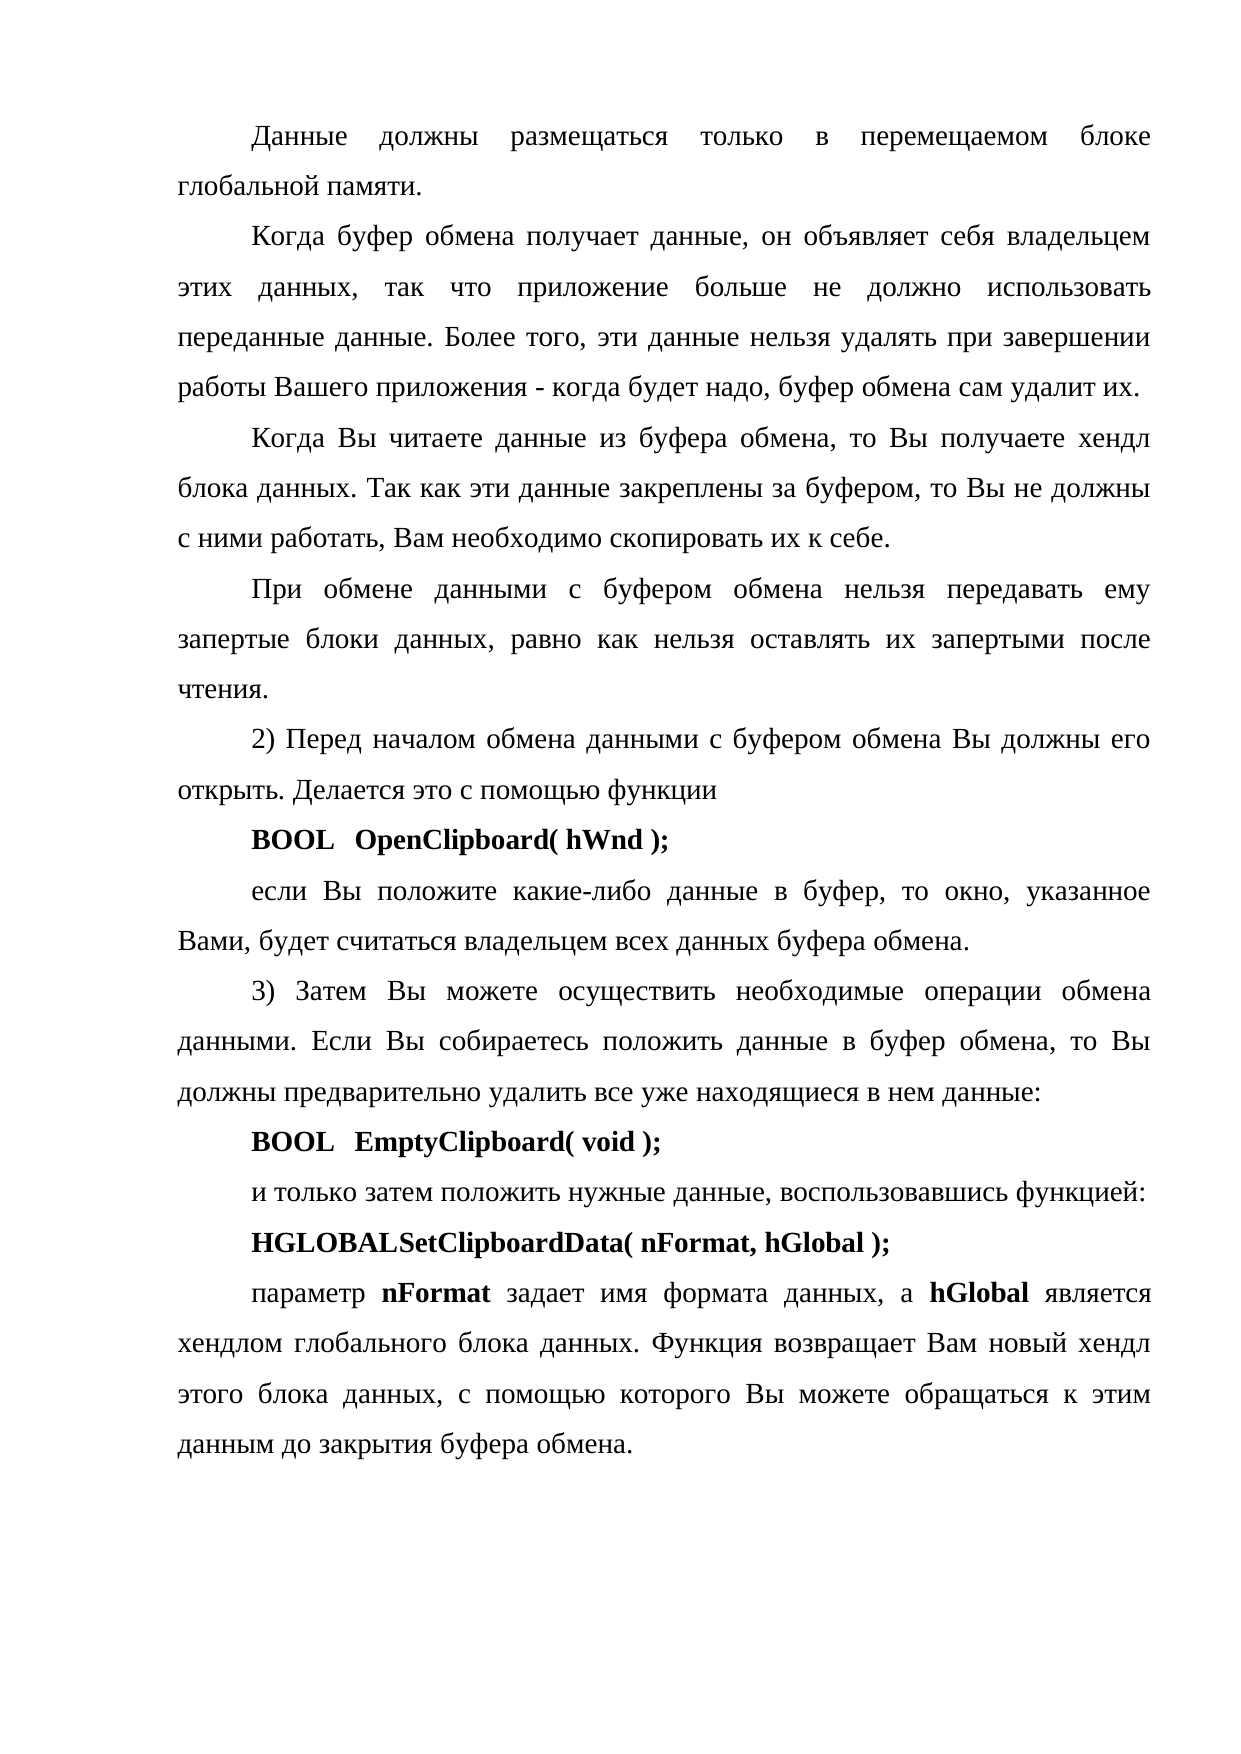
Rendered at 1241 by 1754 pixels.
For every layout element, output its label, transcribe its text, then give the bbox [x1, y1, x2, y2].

text 3) Затем Вы можете осуществить необходимые операции обмена данными. Если Вы собираетесь положить данные в буфер обмена, то Вы должны предварительно удалить все уже находящиеся в нем данные: [177, 973, 1152, 1108]
text Когда буфер обмена получает данные, он объявляет себя владельцем этих данных, так что приложение больше не должно использовать переданные данные. Более того, эти данные нельзя удалять при завершении работы Вашего приложения - когда будет надо, буфер обмена сам удалит их. [177, 219, 1152, 403]
text При обмене данными с буфером обмена нельзя передавать ему запертые блоки данных, равно как нельзя оставлять их запертыми после чтения. [177, 571, 1152, 705]
text BOOL OpenClipboard( hWnd ); [177, 822, 1152, 856]
text 2) Перед началом обмена данными с буфером обмена Вы должны его открыть. Делается это с помощью функции [177, 722, 1152, 806]
text BOOL EmptyClipboard( void ); [177, 1124, 1152, 1158]
text если Вы положите какие-либо данные в буфер, то окно, указанное Вами, будет считаться владельцем всех данных буфера обмена. [177, 873, 1152, 957]
text Когда Вы читаете данные из буфера обмена, то Вы получаете хендл блока данных. Так как эти данные закреплены за буфером, то Вы не должны с ними работать, Вам необходимо скопировать их к себе. [177, 420, 1152, 554]
text Данные должны размещаться только в перемещаемом блоке глобальной памяти. [177, 118, 1152, 202]
text и только затем положить нужные данные, воспользовавшись функцией: [177, 1175, 1152, 1208]
text параметр nFormat задает имя формата данных, а hGlobal является хендлом глобального блока данных. Функция возвращает Вам новый хендл этого блока данных, с помощью которого Вы можете обращаться к этим данным до закрытия буфера обмена. [177, 1275, 1152, 1460]
text HGLOBAL SetClipboardData( nFormat, hGlobal ); [177, 1225, 1152, 1258]
